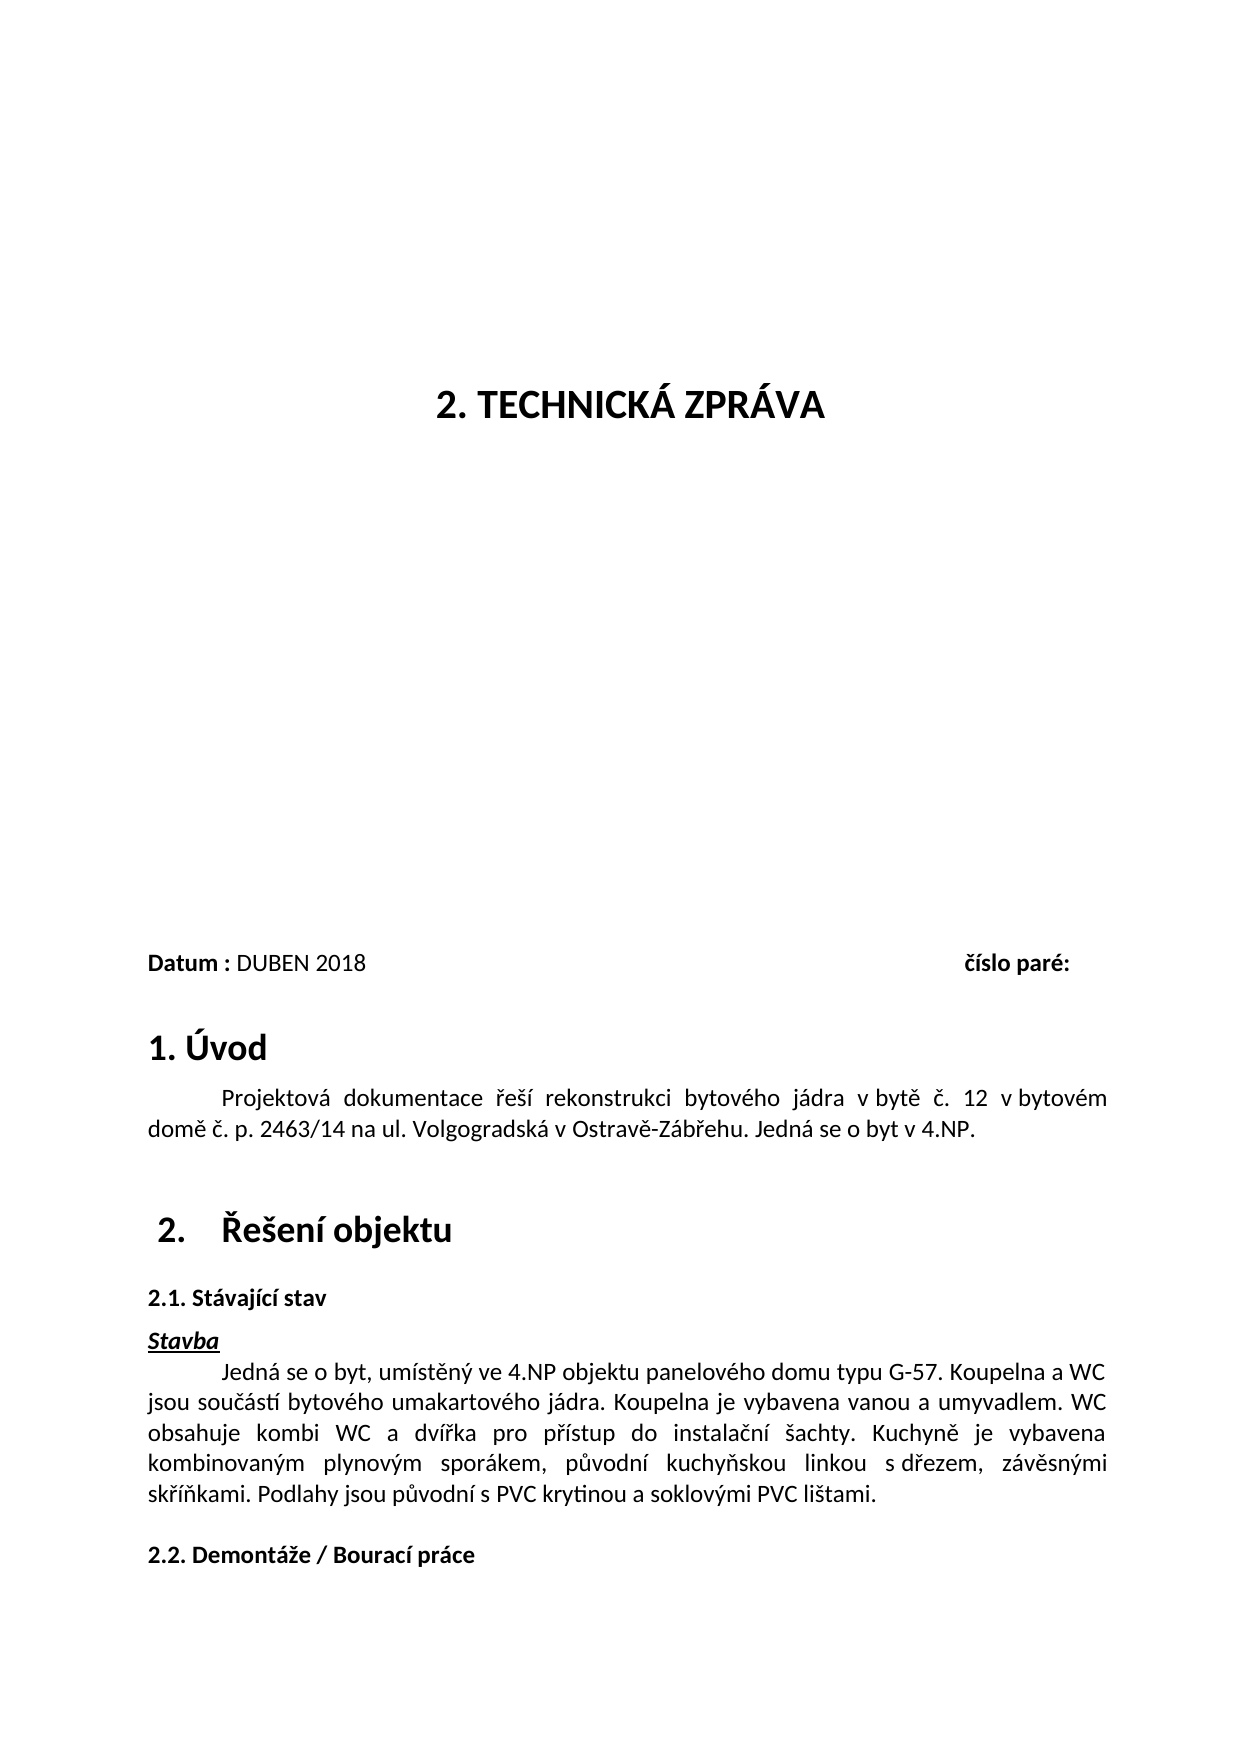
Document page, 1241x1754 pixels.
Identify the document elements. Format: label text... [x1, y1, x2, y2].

text Projektová dokumentace řeší rekonstrukci bytového jádra v bytě č. 12 v bytovém domě č. p. 2463/14 na ul. Volgogradská v Ostravě-Zábřehu. Jedná se o byt v 4.NP. [148, 1082, 1107, 1143]
text Stavba [148, 1325, 1107, 1356]
text 2.1. Stávající stav [148, 1282, 1107, 1313]
text Jedná se o byt, umístěný ve 4.NP objektu panelového domu typu G-57. Koupelna a WC jsou součástí bytového umakartového jádra. Koupelna je vybavena vanou a umyvadlem. WC obsahuje kombi WC a dvířka pro přístup do instalační šachty. Kuchyně je vybavena kombinovaným plynovým sporákem, původní kuchyňskou linkou s dřezem, závěsnými skříňkami. Podlahy jsou původní s PVC krytinou a soklovými PVC lištami. [148, 1356, 1107, 1508]
text 1. Úvod [148, 1024, 1107, 1070]
text Datum : DUBEN 2018 číslo paré: [148, 948, 1107, 978]
list Řešení objektu [157, 1206, 1107, 1252]
text 2.2. Demontáže / Bourací práce [148, 1539, 1107, 1569]
text 2. TECHNICKÁ ZPRÁVA [148, 378, 1107, 428]
